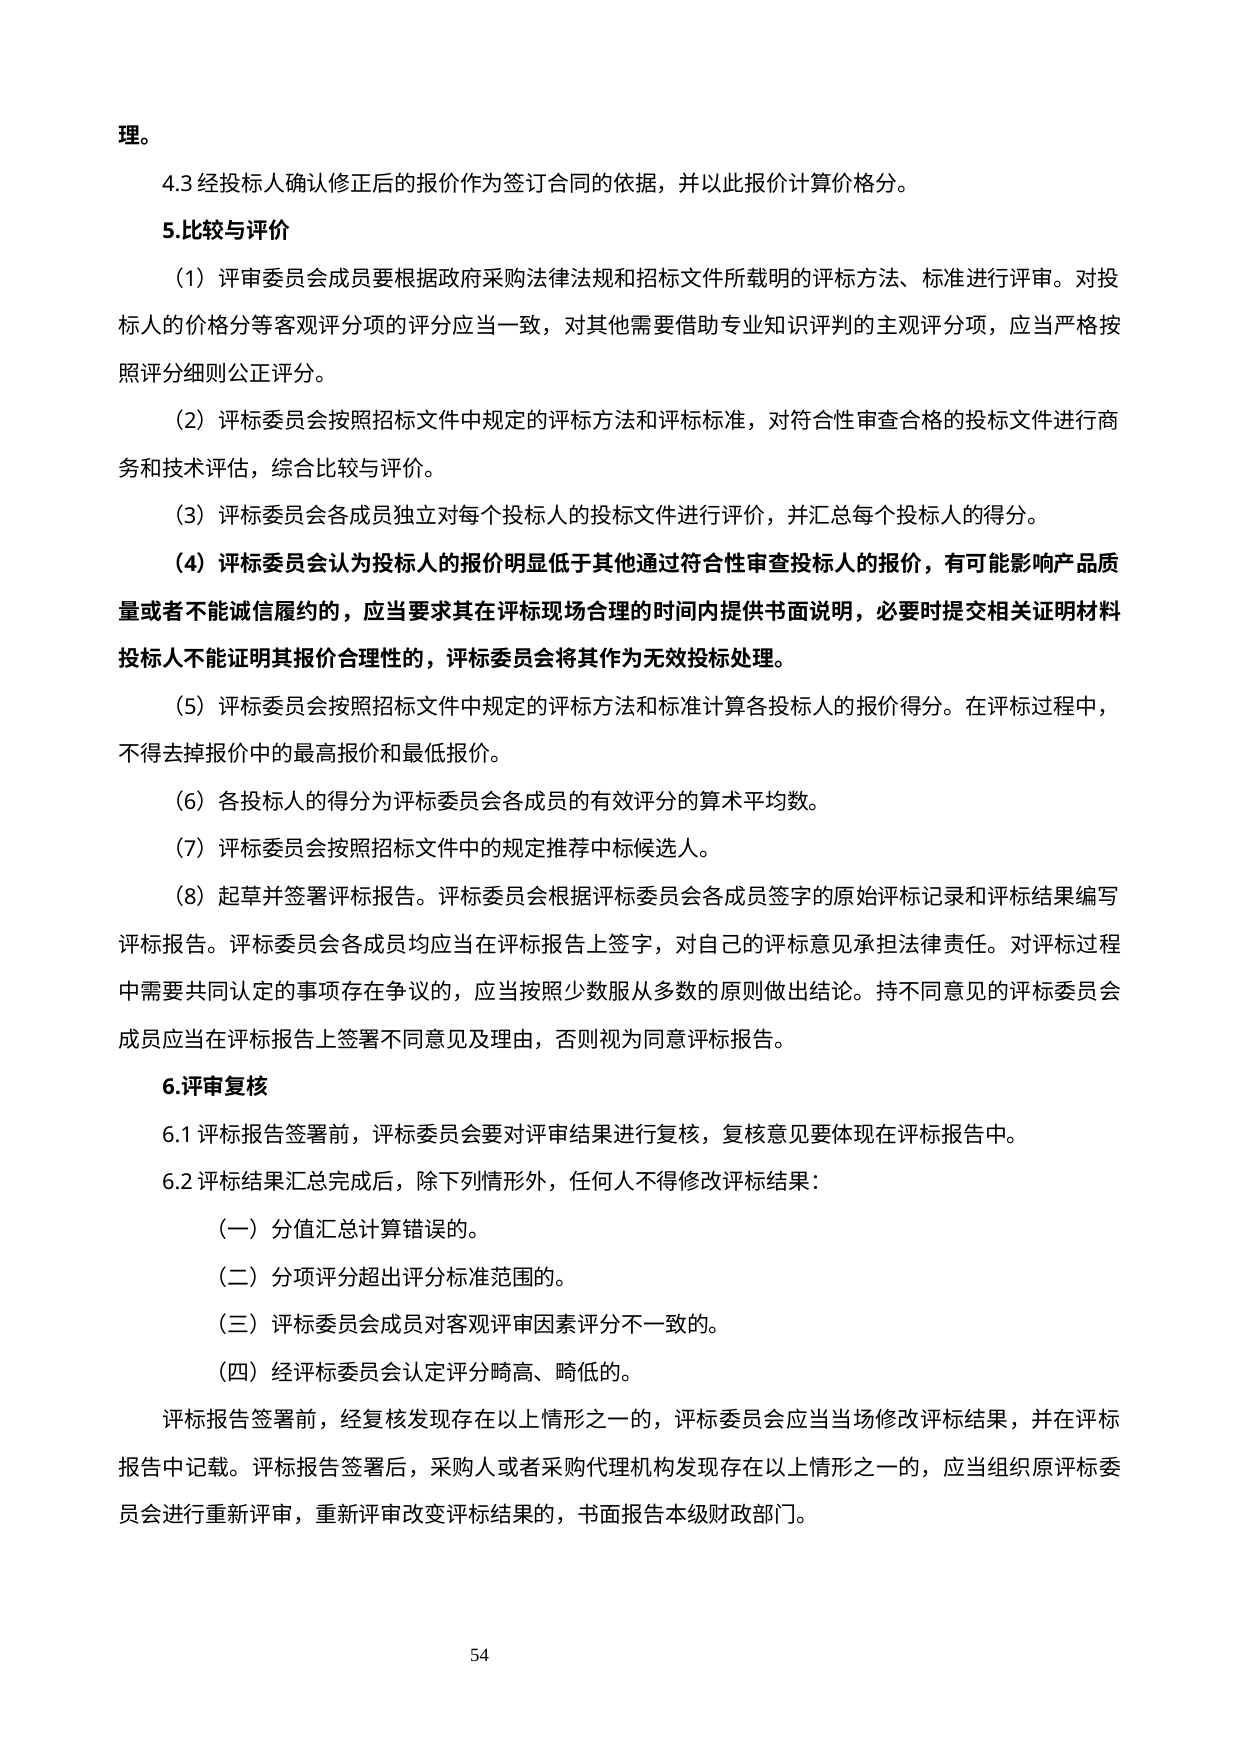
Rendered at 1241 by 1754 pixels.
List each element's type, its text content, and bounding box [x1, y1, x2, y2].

text （四）经评标委员会认定评分畸高、畸低的。 [118, 1354, 1122, 1386]
text （6）各投标人的得分为评标委员会各成员的有效评分的算术平均数。 [118, 784, 1122, 816]
text （4）评标委员会认为投标人的报价明显低于其他通过符合性审查投标人的报价，有可能影响产品质量或者不能诚信履约的，应当要求其在评标现场合理的时间内提供书面说明，必要时提交相关证明材料；投标人不能证明其报价合理性的，评标委员会将其作为无效投标处理。 [118, 546, 1122, 673]
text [118, 118, 1122, 150]
text 6.评审复核 [118, 1069, 1122, 1101]
text 5.比较与评价 [118, 213, 1122, 245]
text （1）评审委员会成员要根据政府采购法律法规和招标文件所载明的评标方法、标准进行评审。对投标人的价格分等客观评分项的评分应当一致，对其他需要借助专业知识评判的主观评分项，应当严格按照评分细则公正评分。 [118, 261, 1122, 388]
text （8）起草并签署评标报告。评标委员会根据评标委员会各成员签字的原始评标记录和评标结果编写评标报告。评标委员会各成员均应当在评标报告上签字，对自己的评标意见承担法律责任。对评标过程中需要共同认定的事项存在争议的，应当按照少数服从多数的原则做出结论。持不同意见的评标委员会成员应当在评标报告上签署不同意见及理由，否则视为同意评标报告。 [118, 879, 1122, 1053]
text 6.1评标报告签署前，评标委员会要对评审结果进行复核，复核意见要体现在评标报告中。 [118, 1117, 1122, 1148]
text 6.2评标结果汇总完成后，除下列情形外，任何人不得修改评标结果： [118, 1164, 1122, 1196]
text （7）评标委员会按照招标文件中的规定推荐中标候选人。 [118, 831, 1122, 863]
text 4.3经投标人确认修正后的报价作为签订合同的依据，并以此报价计算价格分。 [118, 166, 1122, 197]
text （三）评标委员会成员对客观评审因素评分不一致的。 [118, 1307, 1122, 1339]
text （3）评标委员会各成员独立对每个投标人的投标文件进行评价，并汇总每个投标人的得分。 [118, 498, 1122, 530]
text （一）分值汇总计算错误的。 [118, 1212, 1122, 1244]
text （二）分项评分超出评分标准范围的。 [118, 1259, 1122, 1291]
text （2）评标委员会按照招标文件中规定的评标方法和评标标准，对符合性审查合格的投标文件进行商务和技术评估，综合比较与评价。 [118, 403, 1122, 483]
text （5）评标委员会按照招标文件中规定的评标方法和标准计算各投标人的报价得分。在评标过程中，不得去掉报价中的最高报价和最低报价。 [118, 689, 1122, 768]
text 评标报告签署前，经复核发现存在以上情形之一的，评标委员会应当当场修改评标结果，并在评标报告中记载。评标报告签署后，采购人或者采购代理机构发现存在以上情形之一的，应当组织原评标委员会进行重新评审，重新评审改变评标结果的，书面报告本级财政部门。 [118, 1402, 1122, 1529]
